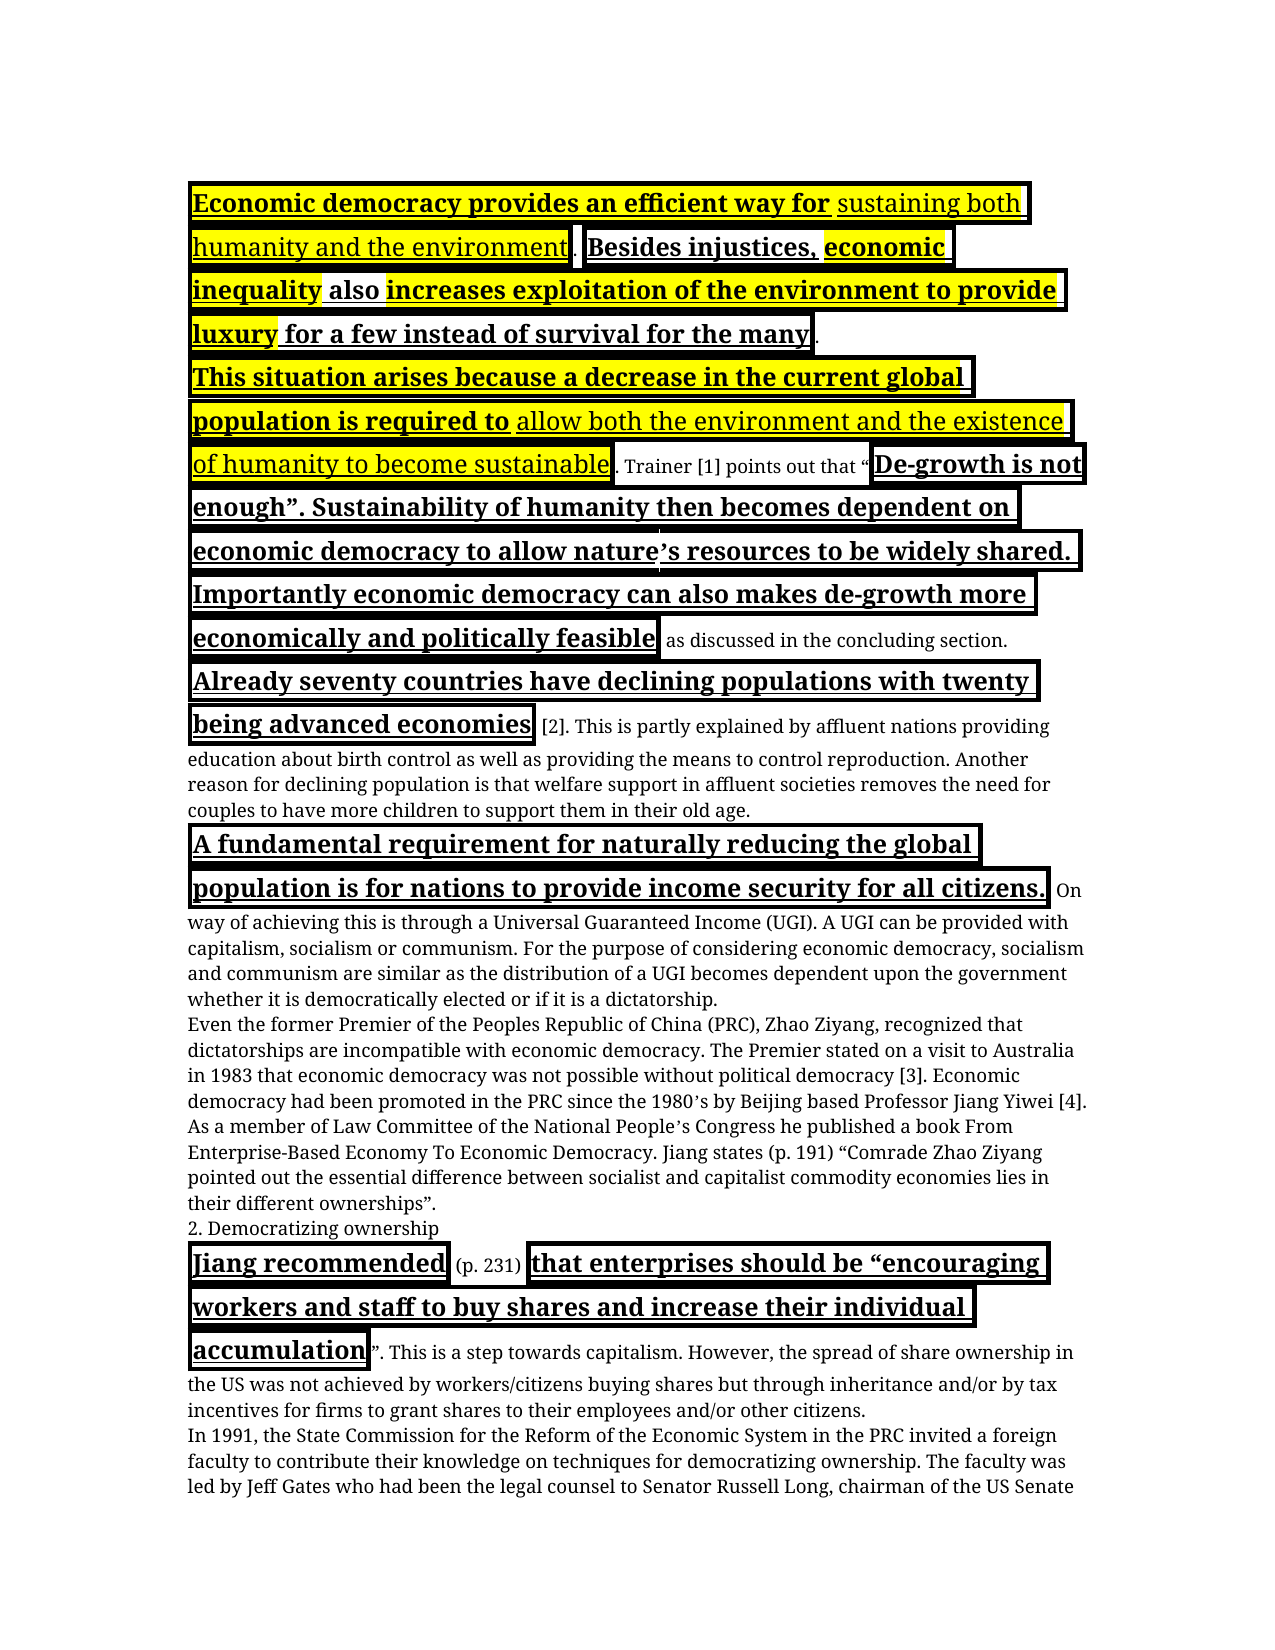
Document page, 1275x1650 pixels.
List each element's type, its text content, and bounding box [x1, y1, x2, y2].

text Economic democracy provides an efficient way for sustaining both humanity and the environment. Besides injustices, economic inequality also increases exploitation of the environment to provide luxury for a few instead of survival for the many. [815, 181, 1087, 355]
text Already seventy countries have declining populations with twenty being advanced economies [2]. This is partly explained by affluent nations providing education about birth control as well as providing the means to control reproduction. Another reason for declining population is that welfare support in affluent societies removes the need for couples to have more children to support them in their old age. [187, 659, 1087, 822]
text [187, 1422, 1087, 1499]
text Economic democracy provides an efficient way for sustaining both humanity and the environment. Besides injustices, economic inequality also increases exploitation of the environment to provide luxury for a few instead of survival for the many. [278, 316, 810, 345]
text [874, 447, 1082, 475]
text This situation arises because a decrease in the current global population is required to allow both the environment and the existence of humanity to become sustainable. Trainer [1] points out that “De-growth is not enough”. Sustainability of humanity then becomes dependent on economic democracy to allow natureʼs resources to be widely shared. Importantly economic democracy can also makes de-growth more economically and politically feasible as discussed in the concluding section. [661, 485, 1087, 659]
text A fundamental requirement for naturally reducing the global population is for nations to provide income security for all citizens. On way of achieving this is through a Universal Guaranteed Income (UGI). A UGI can be provided with capitalism, socialism or communism. For the purpose of considering economic democracy, socialism and communism are similar as the distribution of a UGI becomes dependent upon the government whether it is democratically elected or if it is a dictatorship. [187, 822, 1087, 1011]
text This situation arises because a decrease in the current global population is required to allow both the environment and the existence of humanity to become sustainable. Trainer [1] points out that “De-growth is not enough”. Sustainability of humanity then becomes dependent on economic democracy to allow natureʼs resources to be widely shared. Importantly economic democracy can also makes de-growth more economically and politically feasible as discussed in the concluding section. [189, 355, 1087, 442]
text 2. Democratizing ownership [187, 1216, 1087, 1241]
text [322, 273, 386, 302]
text Even the former Premier of the Peoples Republic of China (PRC), Zhao Ziyang, recognized that dictatorships are incompatible with economic democracy. The Premier stated on a visit to Australia in 1983 that economic democracy was not possible without political democracy [3]. Economic democracy had been promoted in the PRC since the 1980ʼs by Beijing based Professor Jiang Yiwei [4]. As a member of Law Committee of the National Peopleʼs Congress he published a book From Enterprise-Based Economy To Economic Democracy. Jiang states (p. 191) “Comrade Zhao Ziyang pointed out the essential difference between socialist and capitalist commodity economies lies in their different ownerships”. [187, 1011, 1087, 1216]
text This situation arises because a decrease in the current global population is required to allow both the environment and the existence of humanity to become sustainable. Trainer [1] points out that “De-growth is not enough”. Sustainability of humanity then becomes dependent on economic democracy to allow natureʼs resources to be widely shared. Importantly economic democracy can also makes de-growth more economically and politically feasible as discussed in the concluding section. [192, 530, 1078, 571]
text Jiang recommended (p. 231) that enterprises should be “encouraging workers and staff to buy shares and increase their individual accumulation”. This is a step towards capitalism. However, the spread of share ownership in the US was not achieved by workers/citizens buying shares but through inheritance and/or by tax incentives for firms to grant shares to their employees and/or other citizens. [187, 1241, 1087, 1422]
